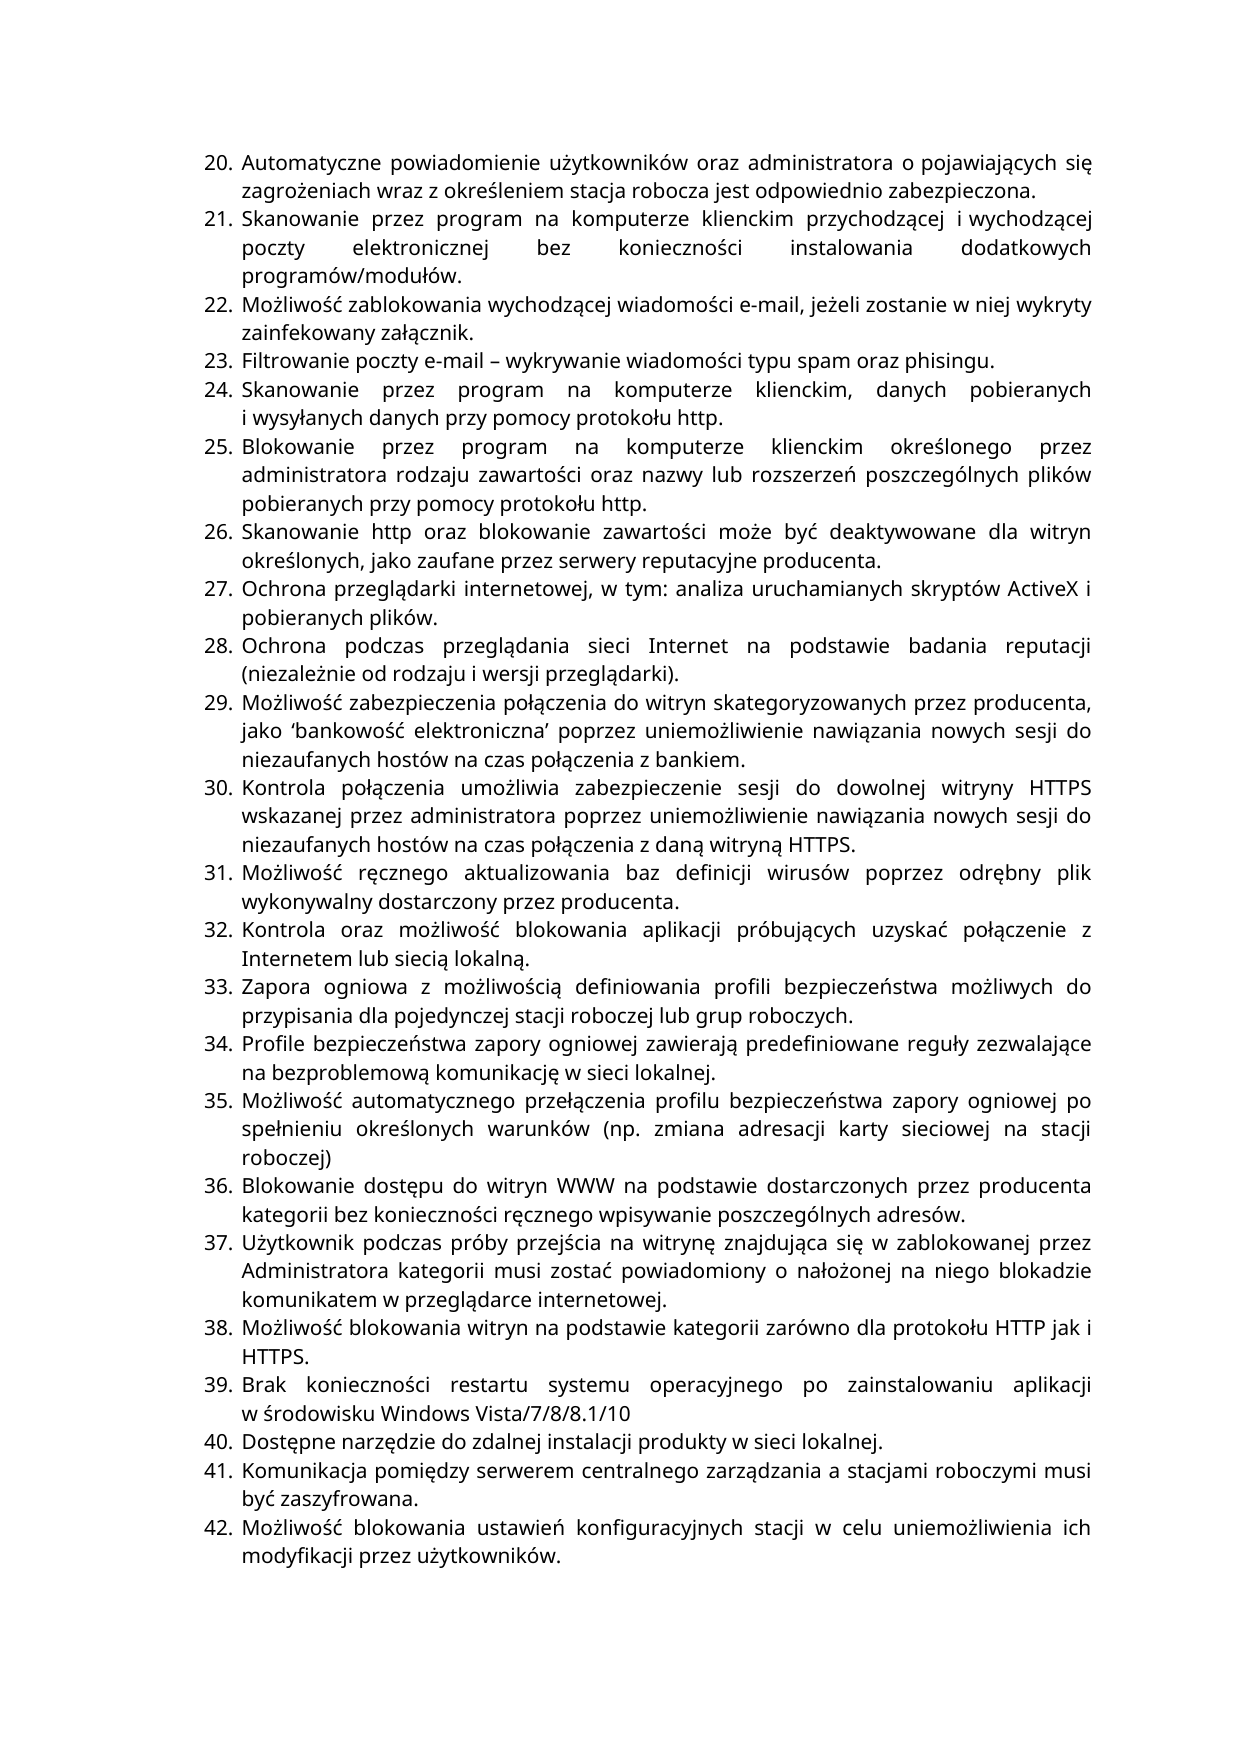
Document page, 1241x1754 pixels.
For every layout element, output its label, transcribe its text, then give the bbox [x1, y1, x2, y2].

list Skanowanie przez program na komputerze klienckim, danych pobieranych i wysyłanych danych przy pomocy protokołu http. [204, 375, 1093, 432]
list Ochrona podczas przeglądania sieci Internet na podstawie badania reputacji (niezależnie od rodzaju i wersji przeglądarki). [204, 631, 1093, 688]
list Blokowanie przez program na komputerze klienckim określonego przez administratora rodzaju zawartości oraz nazwy lub rozszerzeń poszczególnych plików pobieranych przy pomocy protokołu http. [204, 432, 1093, 517]
list Komunikacja pomiędzy serwerem centralnego zarządzania a stacjami roboczymi musi być zaszyfrowana. [204, 1456, 1093, 1513]
list Ochrona przeglądarki internetowej, w tym: analiza uruchamianych skryptów ActiveX i pobieranych plików. [204, 574, 1093, 631]
list Dostępne narzędzie do zdalnej instalacji produkty w sieci lokalnej. [204, 1427, 1093, 1456]
list Automatyczne powiadomienie użytkowników oraz administratora o pojawiających się zagrożeniach wraz z określeniem stacja robocza jest odpowiednio zabezpieczona. [204, 148, 1093, 204]
list Możliwość ręcznego aktualizowania baz definicji wirusów poprzez odrębny plik wykonywalny dostarczony przez producenta. [204, 858, 1093, 915]
list Możliwość zablokowania wychodzącej wiadomości e-mail, jeżeli zostanie w niej wykryty zainfekowany załącznik. [204, 290, 1093, 347]
list Możliwość blokowania ustawień konfiguracyjnych stacji w celu uniemożliwienia ich modyfikacji przez użytkowników. [204, 1513, 1093, 1569]
list Możliwość automatycznego przełączenia profilu bezpieczeństwa zapory ogniowej po spełnieniu określonych warunków (np. zmiana adresacji karty sieciowej na stacji roboczej) [204, 1086, 1093, 1171]
list Profile bezpieczeństwa zapory ogniowej zawierają predefiniowane reguły zezwalające na bezproblemową komunikację w sieci lokalnej. [204, 1029, 1093, 1086]
list Zapora ogniowa z możliwością definiowania profili bezpieczeństwa możliwych do przypisania dla pojedynczej stacji roboczej lub grup roboczych. [204, 972, 1093, 1029]
list Filtrowanie poczty e-mail – wykrywanie wiadomości typu spam oraz phisingu. [204, 347, 1093, 375]
list Kontrola oraz możliwość blokowania aplikacji próbujących uzyskać połączenie z Internetem lub siecią lokalną. [204, 915, 1093, 972]
list Skanowanie http oraz blokowanie zawartości może być deaktywowane dla witryn określonych, jako zaufane przez serwery reputacyjne producenta. [204, 517, 1093, 574]
list Użytkownik podczas próby przejścia na witrynę znajdująca się w zablokowanej przez Administratora kategorii musi zostać powiadomiony o nałożonej na niego blokadzie komunikatem w przeglądarce internetowej. [204, 1228, 1093, 1313]
list Możliwość blokowania witryn na podstawie kategorii zarówno dla protokołu HTTP jak i HTTPS. [204, 1313, 1093, 1370]
list Brak konieczności restartu systemu operacyjnego po zainstalowaniu aplikacji w środowisku Windows Vista/7/8/8.1/10 [204, 1370, 1093, 1427]
list Kontrola połączenia umożliwia zabezpieczenie sesji do dowolnej witryny HTTPS wskazanej przez administratora poprzez uniemożliwienie nawiązania nowych sesji do niezaufanych hostów na czas połączenia z daną witryną HTTPS. [204, 773, 1093, 858]
list Możliwość zabezpieczenia połączenia do witryn skategoryzowanych przez producenta, jako ‘bankowość elektroniczna’ poprzez uniemożliwienie nawiązania nowych sesji do niezaufanych hostów na czas połączenia z bankiem. [204, 688, 1093, 773]
list Skanowanie przez program na komputerze klienckim przychodzącej i wychodzącej poczty elektronicznej bez konieczności instalowania dodatkowych programów/modułów. [204, 204, 1093, 290]
list Blokowanie dostępu do witryn WWW na podstawie dostarczonych przez producenta kategorii bez konieczności ręcznego wpisywanie poszczególnych adresów. [204, 1171, 1093, 1228]
